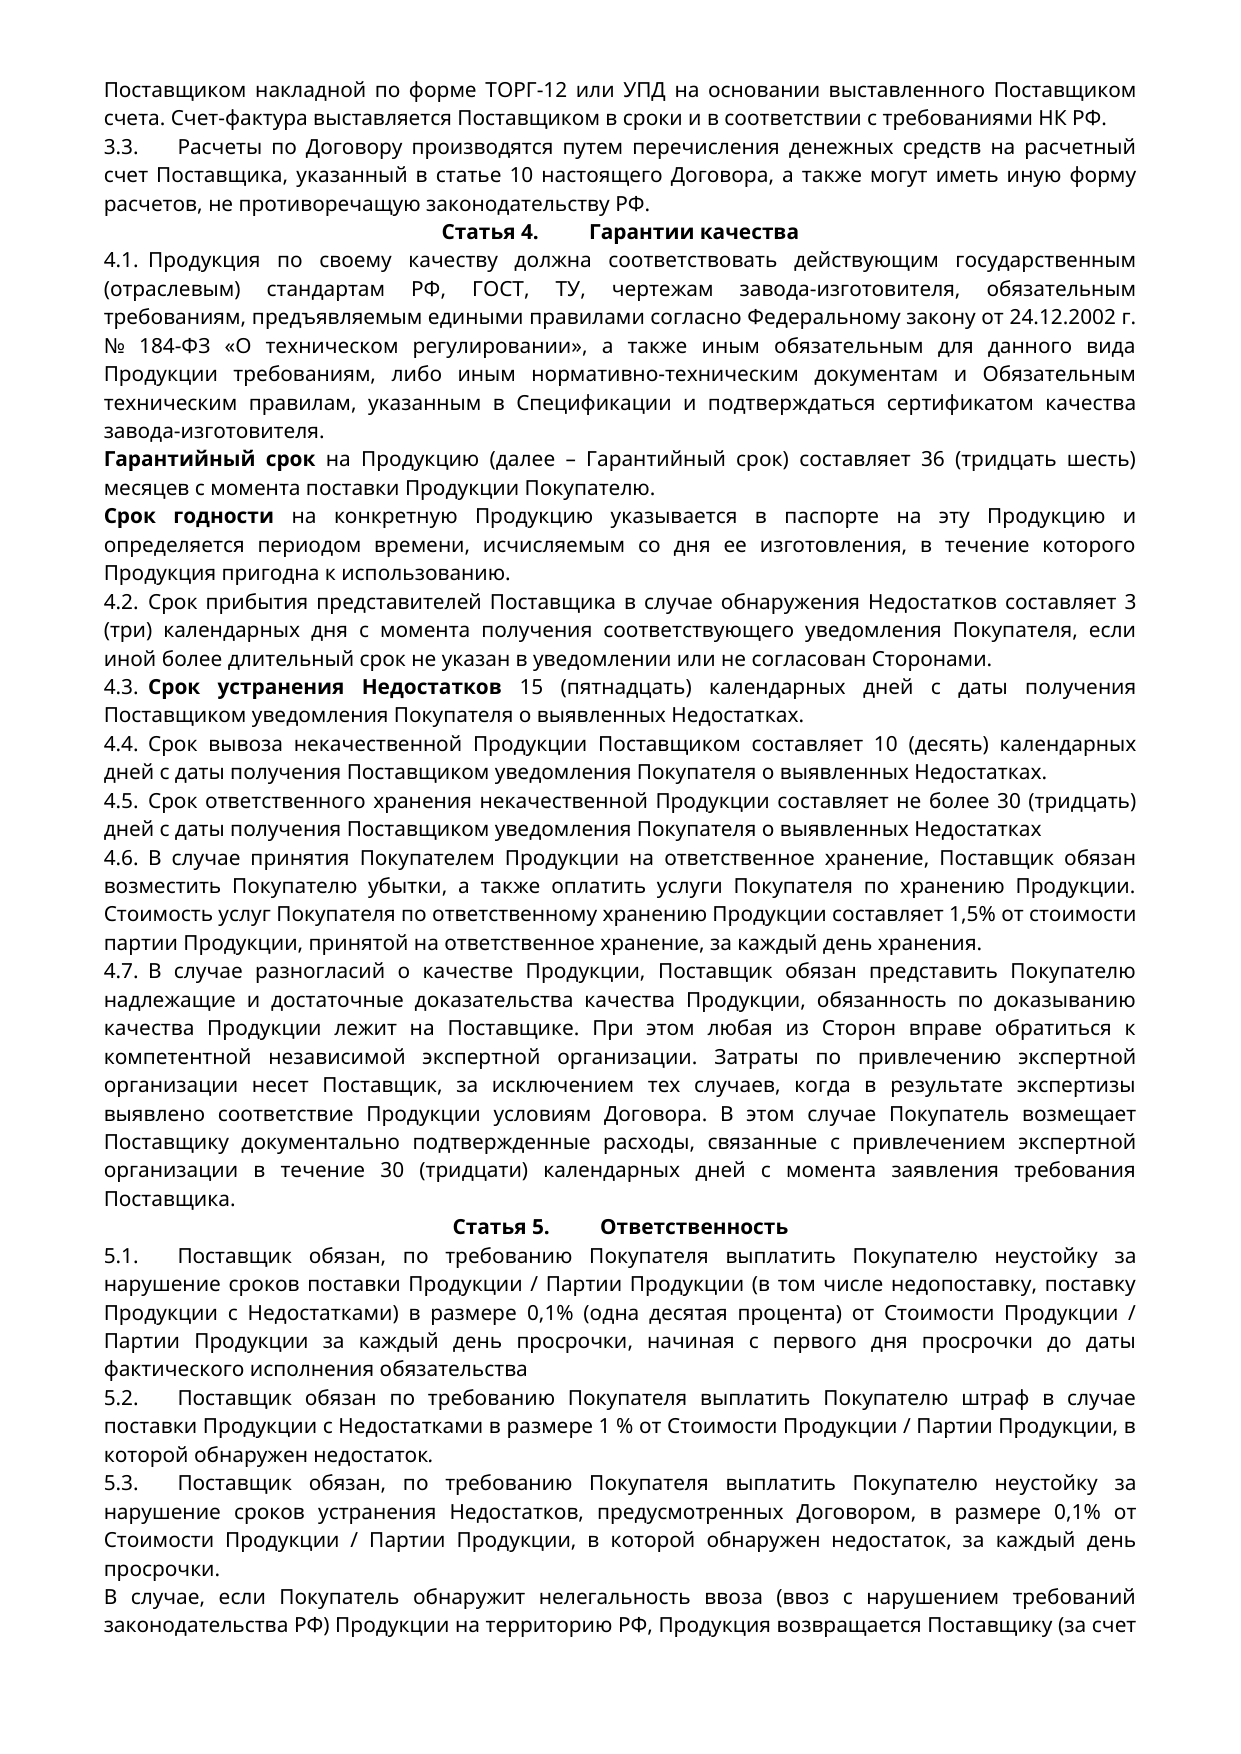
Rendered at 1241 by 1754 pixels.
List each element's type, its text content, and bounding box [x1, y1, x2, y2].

list Поставщик обязан по требованию Покупателя выплатить Покупателю штраф в случае поставки Продукции с Недостатками в размере 1 % от Стоимости Продукции / Партии Продукции, в которой обнаружен недостаток. [103, 1383, 1137, 1468]
list Срок вывоза некачественной Продукции Поставщиком составляет 10 (десять) календарных дней с даты получения Поставщиком уведомления Покупателя о выявленных Недостатках. [103, 729, 1137, 786]
list Гарантии качества [103, 217, 1137, 246]
text Срок годности на конкретную Продукцию указывается в паспорте на эту Продукцию и определяется периодом времени, исчисляемым со дня ее изготовления, в течение которого Продукция пригодна к использованию. [103, 501, 1137, 587]
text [103, 75, 1137, 132]
list Срок ответственного хранения некачественной Продукции составляет не более 30 (тридцать) дней с даты получения Поставщиком уведомления Покупателя о выявленных Недостатках [103, 786, 1137, 843]
list Поставщик обязан, по требованию Покупателя выплатить Покупателю неустойку за нарушение сроков поставки Продукции / Партии Продукции (в том числе недопоставку, поставку Продукции с Недостатками) в размере 0,1% (одна десятая процента) от Стоимости Продукции / Партии Продукции за каждый день просрочки, начиная с первого дня просрочки до даты фактического исполнения обязательства [103, 1241, 1137, 1383]
list Расчеты по Договору производятся путем перечисления денежных средств на расчетный счет Поставщика, указанный в статье 10 настоящего Договора, а также могут иметь иную форму расчетов, не противоречащую законодательству РФ. [103, 132, 1137, 217]
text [103, 1582, 1137, 1639]
text Гарантийный срок на Продукцию (далее – Гарантийный срок) составляет 36 (тридцать шесть) месяцев с момента поставки Продукции Покупателю. [103, 444, 1137, 501]
list Срок прибытия представителей Поставщика в случае обнаружения Недостатков составляет 3 (три) календарных дня с момента получения соответствующего уведомления Покупателя, если иной более длительный срок не указан в уведомлении или не согласован Сторонами. [103, 587, 1137, 672]
list Срок устранения Недостатков 15 (пятнадцать) календарных дней с даты получения Поставщиком уведомления Покупателя о выявленных Недостатках. [103, 672, 1137, 729]
list Ответственность [103, 1212, 1137, 1241]
list В случае разногласий о качестве Продукции, Поставщик обязан представить Покупателю надлежащие и достаточные доказательства качества Продукции, обязанность по доказыванию качества Продукции лежит на Поставщике. При этом любая из Сторон вправе обратиться к компетентной независимой экспертной организации. Затраты по привлечению экспертной организации несет Поставщик, за исключением тех случаев, когда в результате экспертизы выявлено соответствие Продукции условиям Договора. В этом случае Покупатель возмещает Поставщику документально подтвержденные расходы, связанные с привлечением экспертной организации в течение 30 (тридцати) календарных дней с момента заявления требования Поставщика. [103, 956, 1137, 1212]
list Продукция по своему качеству должна соответствовать действующим государственным (отраслевым) стандартам РФ, ГОСТ, ТУ, чертежам завода-изготовителя, обязательным требованиям, предъявляемым едиными правилами согласно Федеральному закону от 24.12.2002 г. № 184-ФЗ «О техническом регулировании», а также иным обязательным для данного вида Продукции требованиям, либо иным нормативно-техническим документам и Обязательным техническим правилам, указанным в Спецификации и подтверждаться сертификатом качества завода-изготовителя. [103, 246, 1137, 444]
list В случае принятия Покупателем Продукции на ответственное хранение, Поставщик обязан возместить Покупателю убытки, а также оплатить услуги Покупателя по хранению Продукции. Стоимость услуг Покупателя по ответственному хранению Продукции составляет 1,5% от стоимости партии Продукции, принятой на ответственное хранение, за каждый день хранения. [103, 843, 1137, 956]
list Поставщик обязан, по требованию Покупателя выплатить Покупателю неустойку за нарушение сроков устранения Недостатков, предусмотренных Договором, в размере 0,1% от Стоимости Продукции / Партии Продукции, в которой обнаружен недостаток, за каждый день просрочки. [103, 1468, 1137, 1582]
